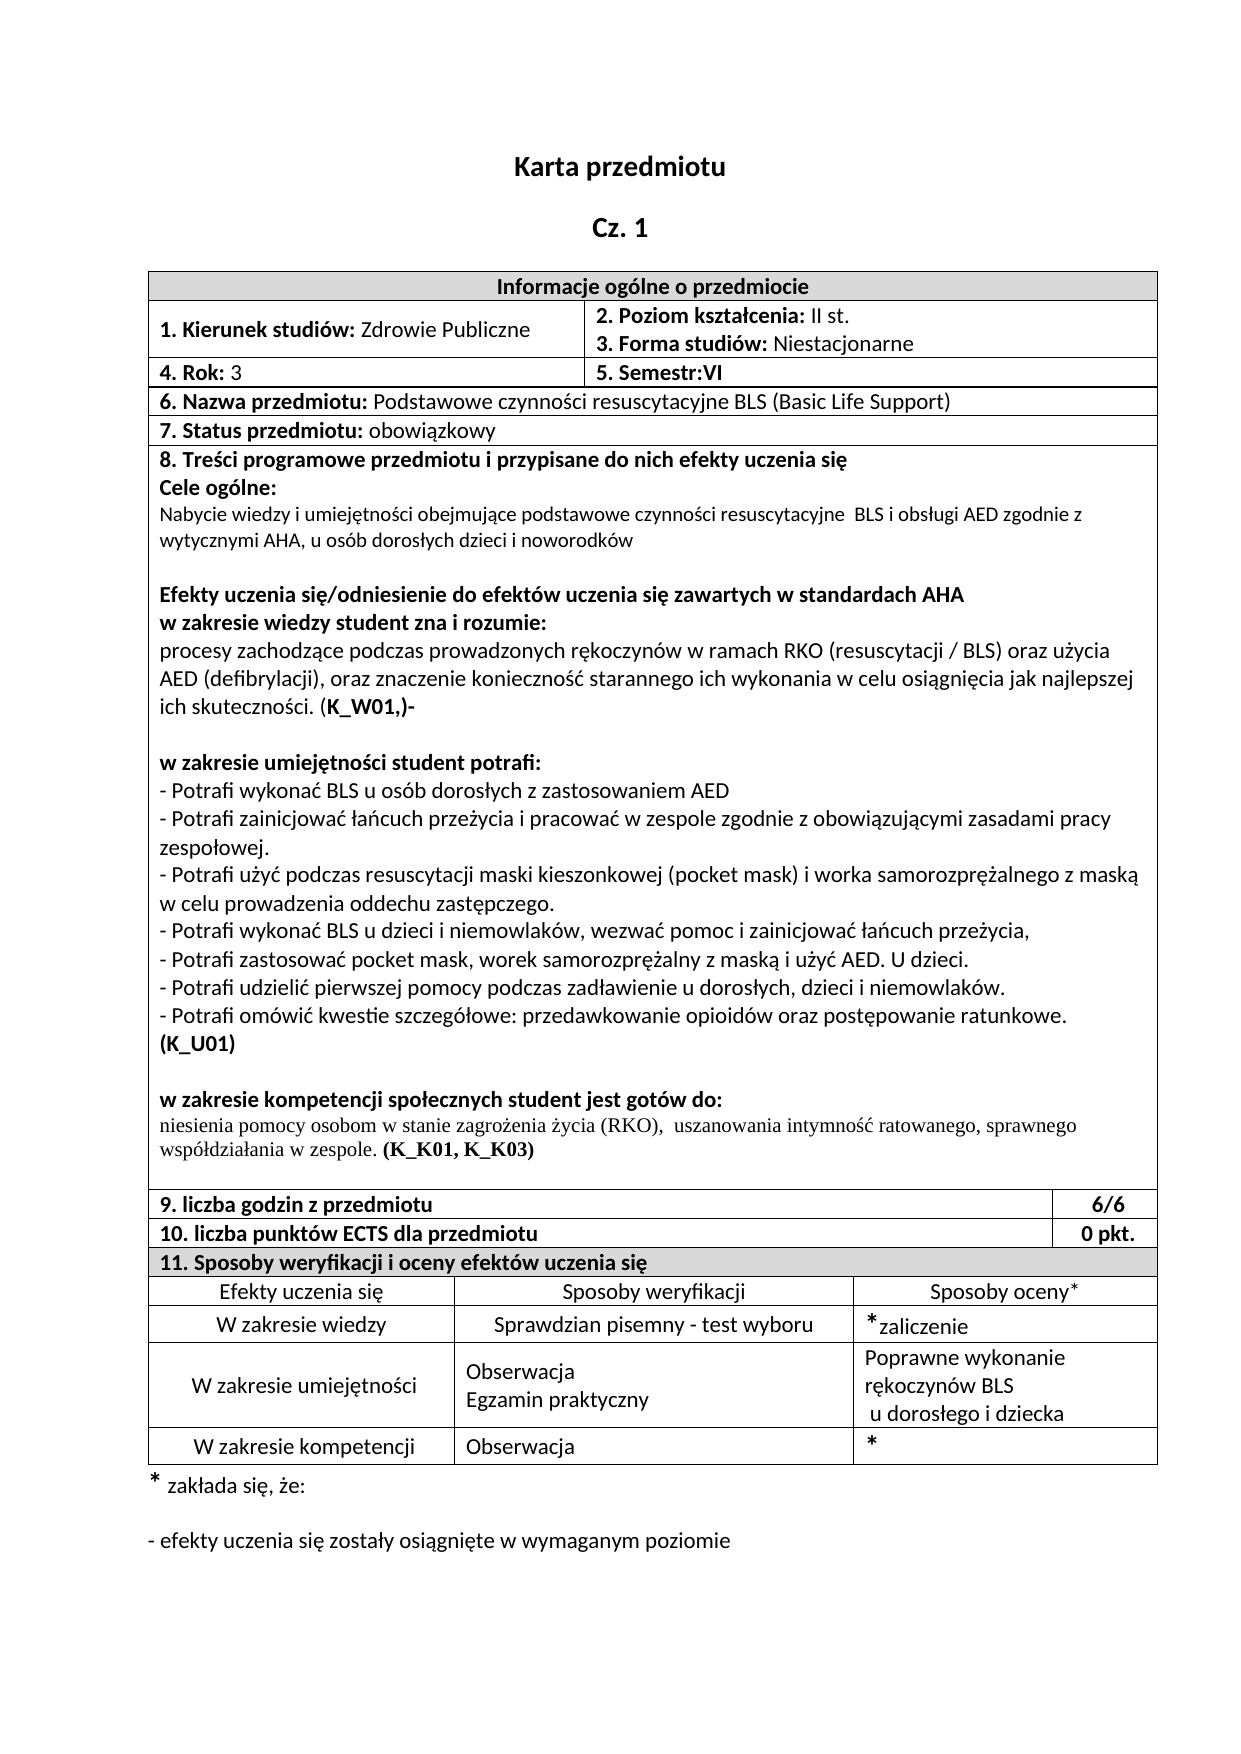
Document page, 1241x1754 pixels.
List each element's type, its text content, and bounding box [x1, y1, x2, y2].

table_cell 10. liczba punktów ECTS dla przedmiotu [149, 1219, 1052, 1247]
table_cell W zakresie wiedzy [149, 1306, 454, 1342]
table_cell * [854, 1428, 1157, 1464]
table_cell Cele ogólne: Nabycie wiedzy i umiejętności obejmujące podstawowe czynności resuscytacyjne BLS i obsługi AED zgodnie z wytycznymi AHA, u osób dorosłych dzieci i noworodków Efekty uczenia się/odniesienie do efektów uczenia się zawartych w standardach AHA w zakresie wiedzy student zna i rozumie: procesy zachodzące podczas prowadzonych rękoczynów w ramach RKO (resuscytacji / BLS) oraz użycia AED (defibrylacji), oraz znaczenie konieczność starannego ich wykonania w celu osiągnięcia jak najlepszej ich skuteczności. (K_W01,)- w zakresie umiejętności student potrafi: - Potrafi wykonać BLS u osób dorosłych z zastosowaniem AED - Potrafi zainicjować łańcuch przeżycia i pracować w zespole zgodnie z obowiązującymi zasadami pracy zespołowej. - Potrafi użyć podczas resuscytacji maski kieszonkowej (pocket mask) i worka samorozprężalnego z maską w celu prowadzenia oddechu zastępczego. - Potrafi wykonać BLS u dzieci i niemowlaków, wezwać pomoc i zainicjować łańcuch przeżycia, - Potrafi zastosować pocket mask, worek samorozprężalny z maską i użyć AED. U dzieci. - Potrafi udzielić pierwszej pomocy podczas zadławienie u dorosłych, dzieci i niemowlaków. - Potrafi omówić kwestie szczegółowe: przedawkowanie opioidów oraz postępowanie ratunkowe. (K_U01) w zakresie kompetencji społecznych student jest gotów do: niesienia pomocy osobom w stanie zagrożenia życia (RKO), uszanowania intymność ratowanego, sprawnego współdziałania w zespole. (K_K01, K_K03) [149, 474, 1157, 1189]
table_cell 8. Treści programowe przedmiotu i przypisane do nich efekty uczenia się [149, 446, 1157, 473]
table_cell 7. Status przedmiotu: obowiązkowy [149, 416, 1157, 444]
table_cell 5. Semestr:VI [585, 358, 1157, 386]
text * zakłada się, że: [148, 1465, 1093, 1500]
table_cell Obserwacja Egzamin praktyczny [455, 1343, 853, 1427]
table_cell Poprawne wykonanie rękoczynów BLS u dorosłego i dziecka [854, 1343, 1157, 1427]
text - efekty uczenia się zostały osiągnięte w wymaganym poziomie [148, 1526, 1093, 1554]
table_cell 0 pkt. [1053, 1219, 1157, 1247]
table_cell Obserwacja [455, 1428, 853, 1464]
table_cell 6/6 [1053, 1190, 1157, 1218]
table_cell Sprawdzian pisemny - test wyboru [455, 1306, 853, 1342]
text Cz. 1 [148, 209, 1093, 245]
table_cell Sposoby oceny* [854, 1277, 1157, 1305]
table_cell *zaliczenie [854, 1306, 1157, 1342]
text Karta przedmiotu [148, 148, 1093, 183]
table_cell W zakresie kompetencji [149, 1428, 454, 1464]
table_cell 4. Rok: 3 [149, 358, 584, 386]
table_cell Efekty uczenia się [149, 1277, 454, 1305]
table_cell 11. Sposoby weryfikacji i oceny efektów uczenia się [149, 1248, 1157, 1276]
table_header Informacje ogólne o przedmiocie [149, 272, 1157, 300]
table_cell W zakresie umiejętności [149, 1343, 454, 1427]
table_cell 1. Kierunek studiów: Zdrowie Publiczne [149, 301, 584, 357]
table_cell 2. Poziom kształcenia: II st. 3. Forma studiów: Niestacjonarne [585, 301, 1157, 357]
table_cell 6. Nazwa przedmiotu: Podstawowe czynności resuscytacyjne BLS (Basic Life Support) [149, 388, 1157, 415]
table_cell 9. liczba godzin z przedmiotu [149, 1190, 1052, 1218]
table_cell Sposoby weryfikacji [455, 1277, 853, 1305]
